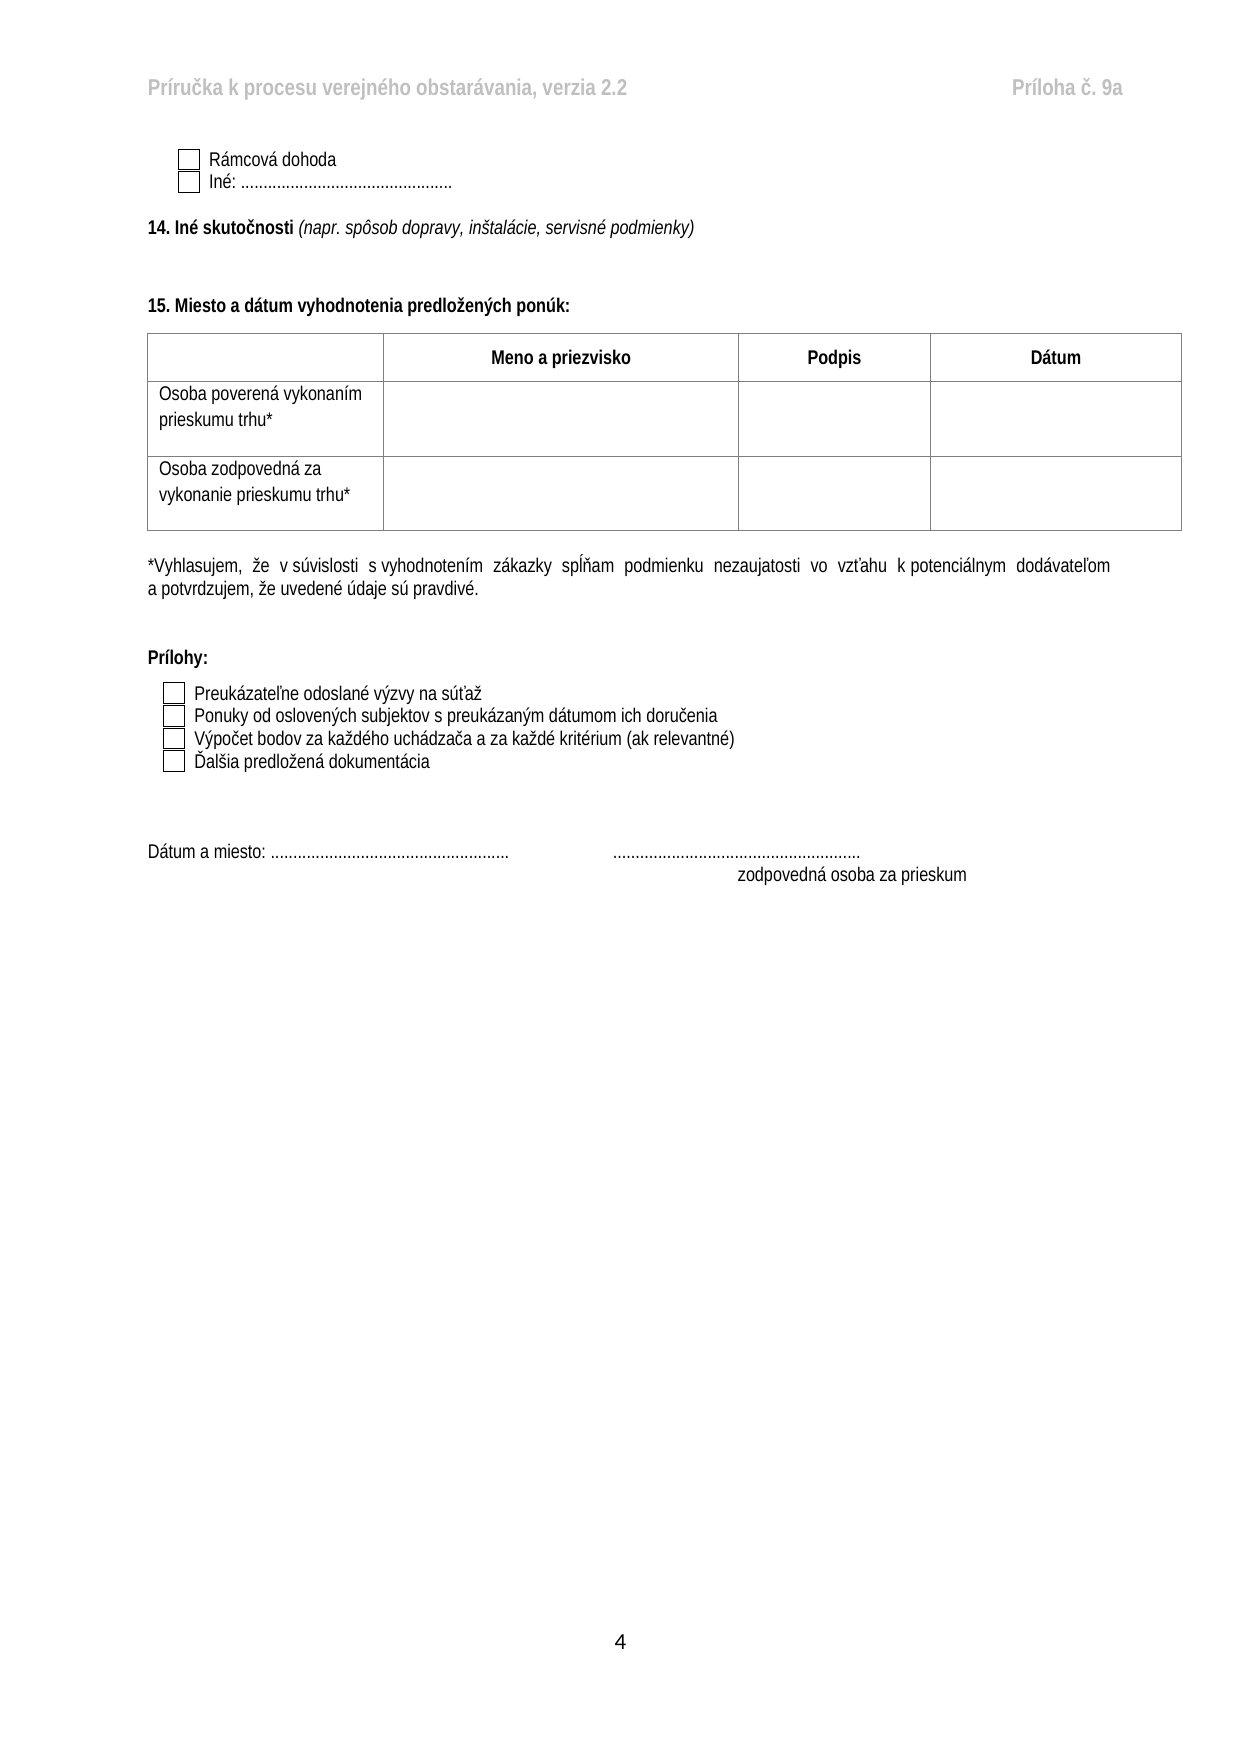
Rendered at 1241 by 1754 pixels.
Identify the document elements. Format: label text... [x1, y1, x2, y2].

table_cell [384, 382, 738, 456]
table_cell Osoba zodpovedná za vykonanie prieskumu trhu* [148, 457, 383, 530]
text Ponuky od oslovených subjektov s preukázaným dátumom ich doručenia [162, 704, 1093, 727]
table_header Dátum [931, 334, 1181, 381]
text *Vyhlasujem, že v súvislosti s vyhodnotením zákazky spĺňam podmienku nezaujatosti vo vzťahu k potenciálnym dodávateľom a potvrdzujem, že uvedené údaje sú pravdivé. [148, 554, 1110, 599]
table_header Podpis [739, 334, 930, 381]
table_cell Osoba poverená vykonaním prieskumu trhu* [148, 382, 383, 456]
table_header [148, 334, 383, 381]
text Iné: ............................................... [177, 170, 1093, 193]
table_cell [384, 457, 738, 530]
text Dátum a miesto: ..................................................... ....................................................... zodpovedná osoba za prieskum [148, 840, 1093, 886]
text Preukázateľne odoslané výzvy na súťaž [162, 681, 1093, 704]
text Prílohy: [148, 646, 1093, 669]
table_cell [739, 457, 930, 530]
table_header Meno a priezvisko [384, 334, 738, 381]
text Rámcová dohoda [177, 148, 1093, 170]
table_cell [931, 457, 1181, 530]
text Ďalšia predložená dokumentácia [148, 749, 1093, 772]
list 14. Iné skutočnosti (napr. spôsob dopravy, inštalácie, servisné podmienky) [148, 216, 1093, 238]
text Výpočet bodov za každého uchádzača a za každé kritérium (ak relevantné) [148, 727, 1093, 749]
list 15. Miesto a dátum vyhodnotenia predložených ponúk: [148, 294, 1093, 317]
table_cell [739, 382, 930, 456]
table_cell [931, 382, 1181, 456]
